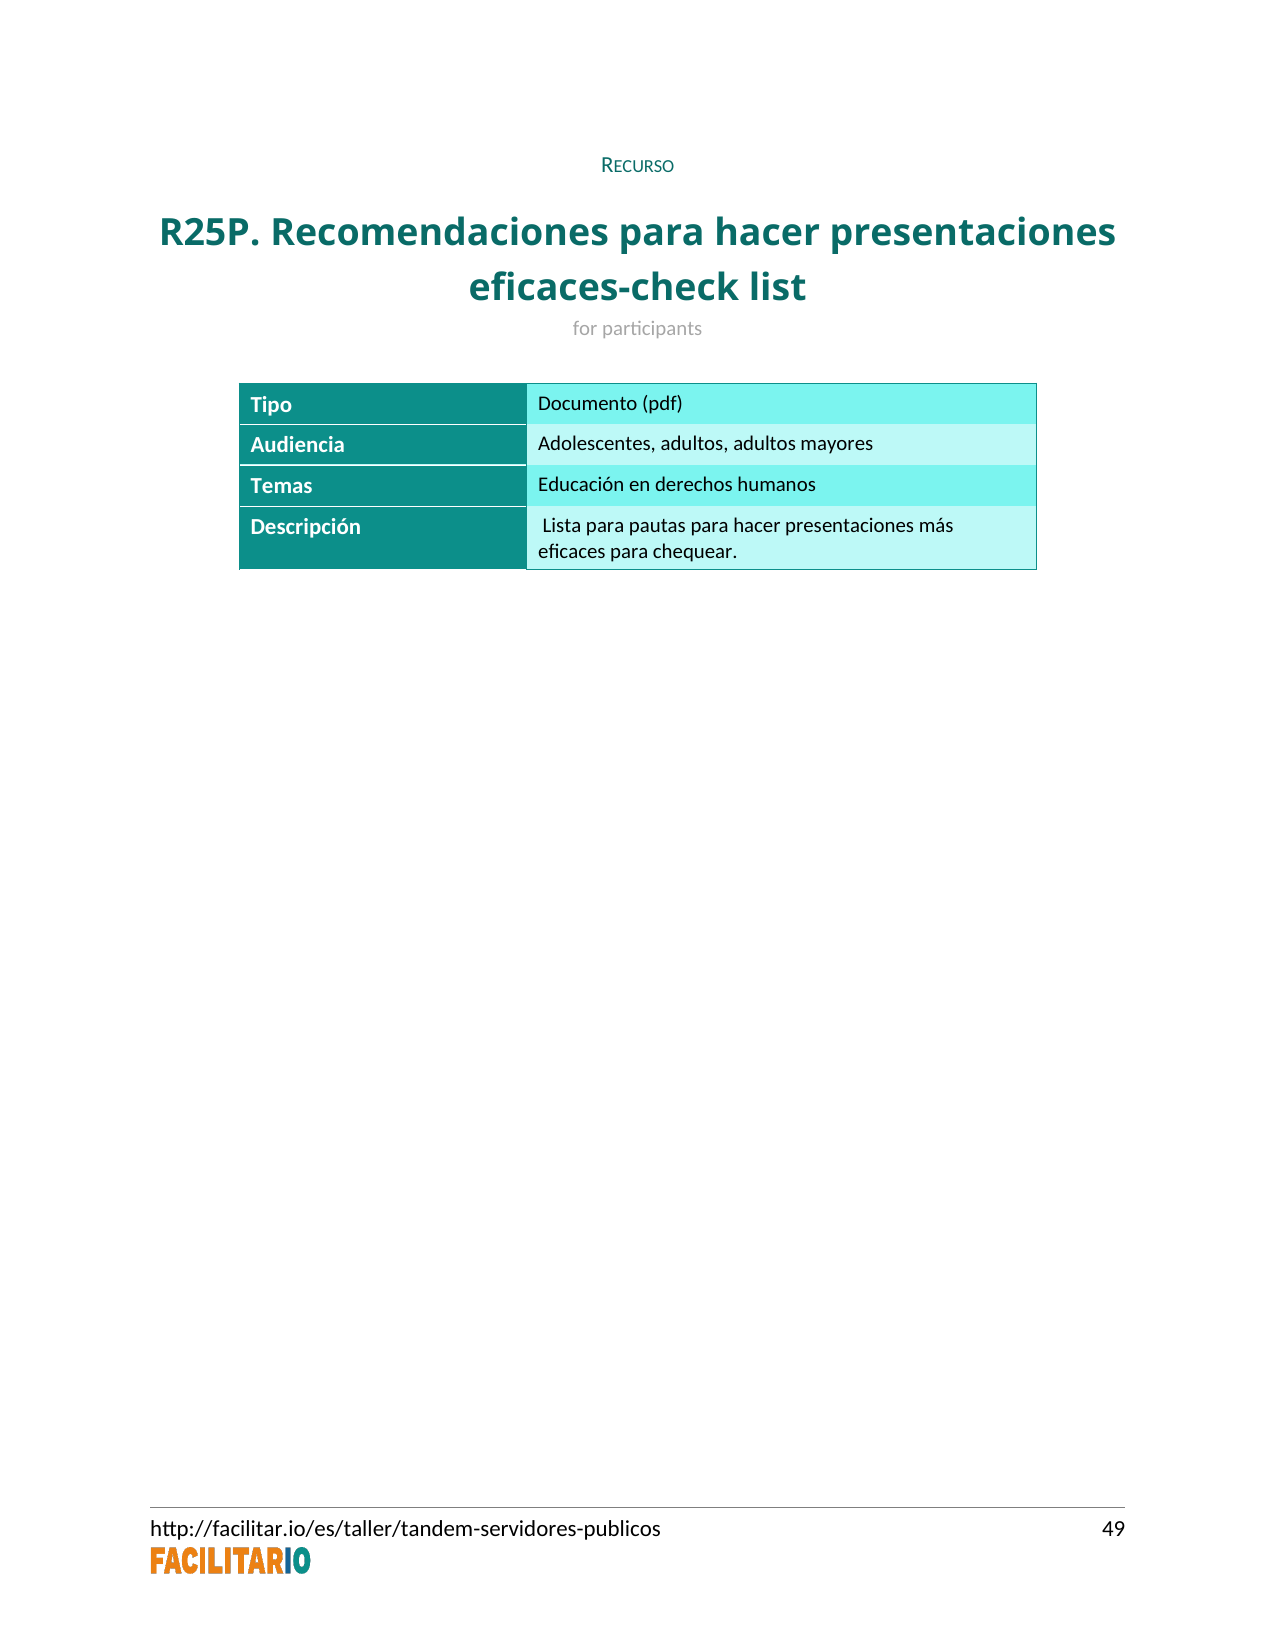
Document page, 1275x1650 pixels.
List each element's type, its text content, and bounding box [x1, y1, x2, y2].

table_header Tipo [240, 384, 526, 424]
picture [145, 1544, 315, 1576]
table_cell Audiencia [240, 425, 526, 464]
subtitle R25P. Recomendaciones para hacer presentaciones eficaces-check list [150, 205, 1125, 311]
table_cell Descripción [240, 507, 526, 569]
table_cell Temas [240, 466, 526, 506]
text for participants [150, 315, 1125, 341]
table_cell Adolescentes, adultos, adultos mayores [527, 424, 1036, 464]
table_cell Lista para pautas para hacer presentaciones más eficaces para chequear. [527, 506, 1036, 569]
table_header Documento (pdf) [527, 384, 1036, 424]
table_cell Educación en derechos humanos [527, 465, 1036, 506]
text Recurso [150, 150, 1125, 178]
